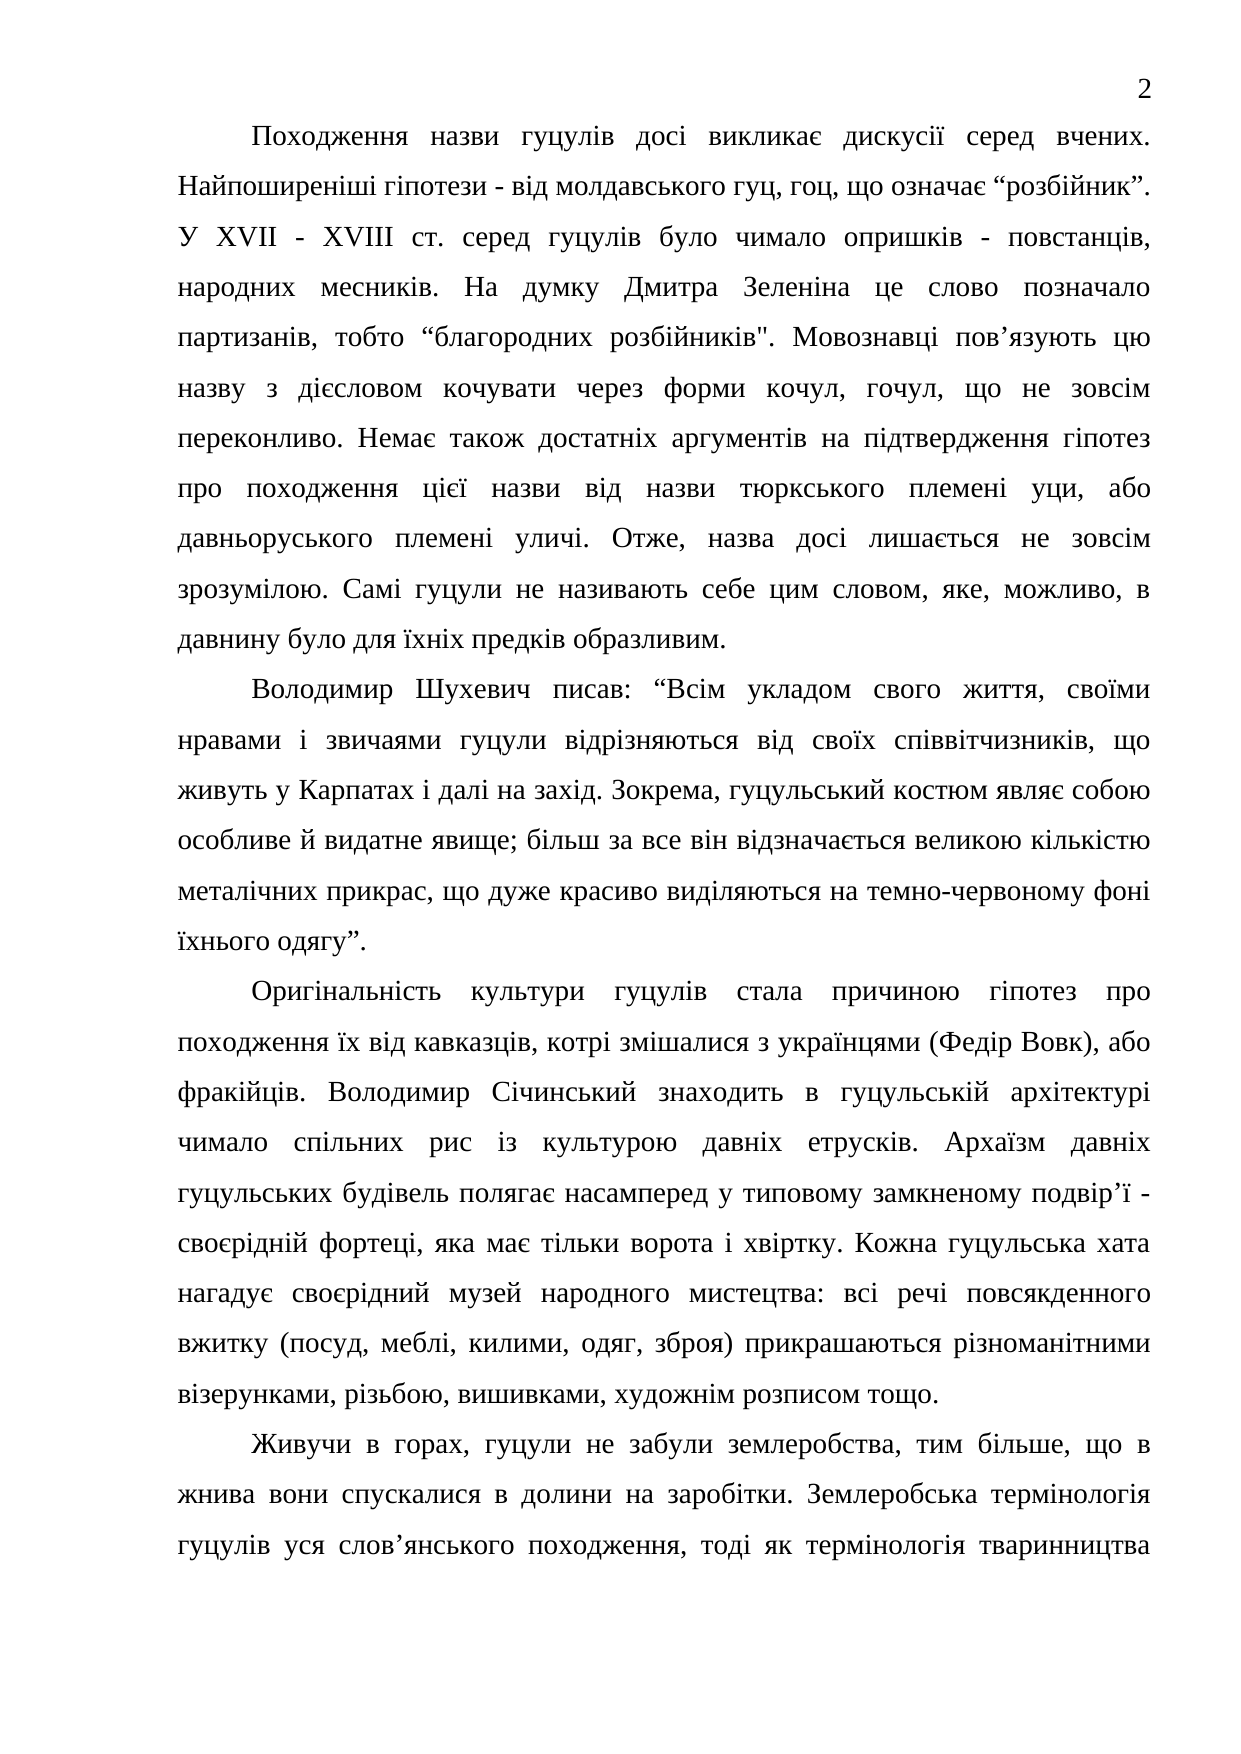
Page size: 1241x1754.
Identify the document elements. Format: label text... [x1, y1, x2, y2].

text Оригінальність культури гуцулів стала причиною гіпотез про походження їх від кавказців, котрі змішалися з українцями (Федір Вовк), або фракійців. Володимир Січинський знаходить в гуцульській архітектурі чимало спільних рис із культурою давніх етрусків. Архаїзм давніх гуцульських будівель полягає насамперед у типовому замкненому подвір’ї - своєрідній фортеці, яка має тільки ворота і хвіртку. Кожна гуцульська хата нагадує своєрідний музей народного мистецтва: всі речі повсякденного вжитку (посуд, меблі, килими, одяг, зброя) прикрашаються різноманітними візерунками, різьбою, вишивками, художнім розписом тощо. [177, 973, 1152, 1409]
text Володимир Шухевич писав: “Всім укладом свого життя, своїми нравами і звичаями гуцули відрізняються від своїх співвітчизників, що живуть у Карпатах і далі на захід. Зокрема, гуцульський костюм являє собою особливе й видатне явище; більш за все він відзначається великою кількістю металічних прикрас, що дуже красиво виділяються на темно-червоному фоні їхнього одягу”. [177, 672, 1152, 957]
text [177, 1426, 1152, 1560]
text Походження назви гуцулів досі викликає дискусії серед вчених. Найпоширеніші гіпотези - від молдавського гуц, гоц, що означає “розбійник”. У ХVІІ - ХVІІІ ст. серед гуцулів було чимало опришків - повстанців, народних месників. На думку Дмитра Зеленіна це слово позначало партизанів, тобто “благородних розбійників". Мовознавці пов’язують цю назву з дієсловом кочувати через форми кочул, гочул, що не зовсім переконливо. Немає також достатніх аргументів на підтвердження гіпотез про походження цієї назви від назви тюркського племені уци, або давньоруського племені уличі. Отже, назва досі лишається не зовсім зрозумілою. Самі гуцули не називають себе цим словом, яке, можливо, в давнину було для їхніх предків образливим. [177, 118, 1152, 655]
